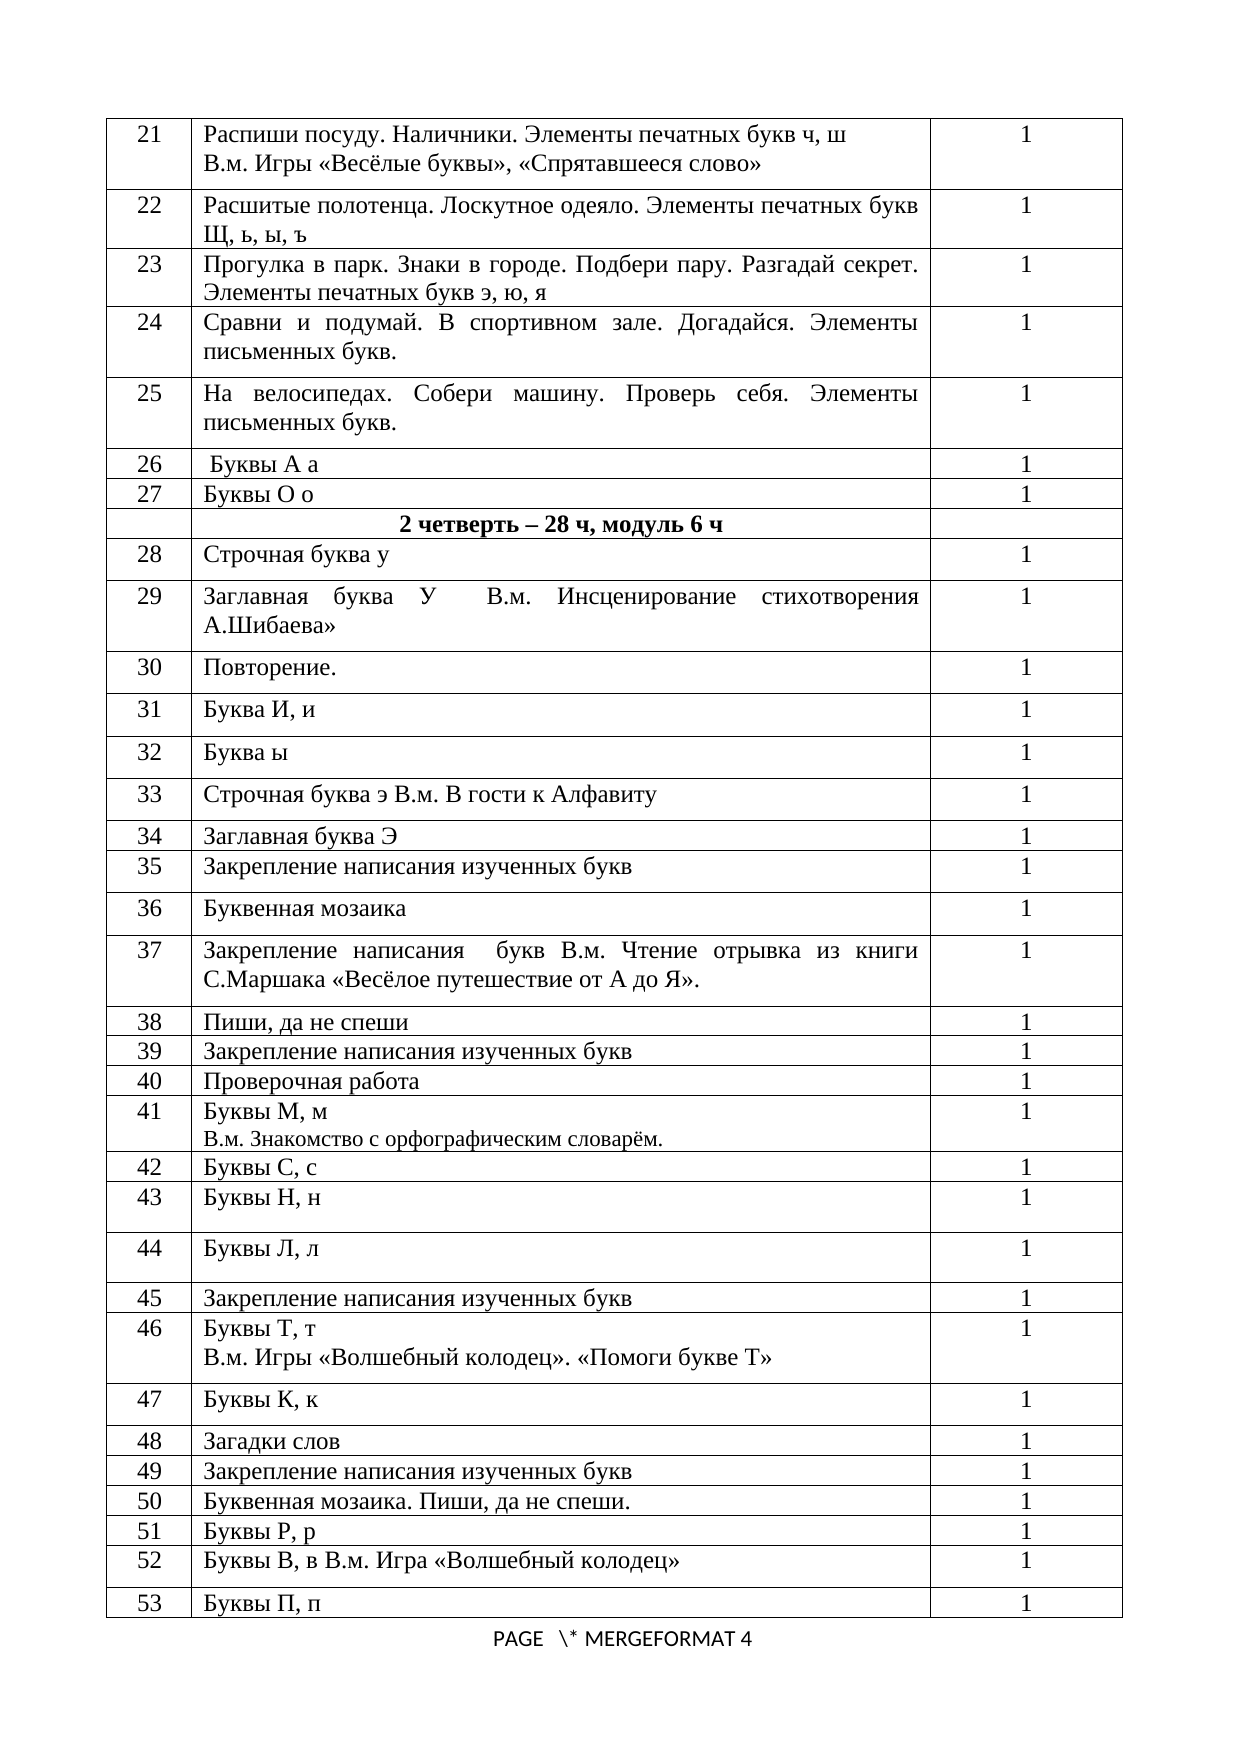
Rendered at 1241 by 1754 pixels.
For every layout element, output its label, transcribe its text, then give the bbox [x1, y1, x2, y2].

table_cell Прогулка в парк. Знаки в городе. Подбери пару. Разгадай секрет. Элементы печатных букв э, ю, я [192, 249, 930, 306]
table_cell 48 [107, 1426, 191, 1455]
table_cell Буквенная мозаика [192, 893, 930, 934]
table_cell 50 [107, 1486, 191, 1515]
table_cell 40 [107, 1066, 191, 1095]
table_cell 44 [107, 1233, 191, 1282]
table_cell Буквы К, к [192, 1384, 930, 1425]
table_cell 24 [107, 307, 191, 377]
table_cell 1 [931, 1007, 1122, 1035]
table_cell 31 [107, 694, 191, 736]
table_cell Сравни и подумай. В спортивном зале. Догадайся. Элементы письменных букв. [192, 307, 930, 377]
table_cell 1 [931, 119, 1122, 189]
table_cell 1 [931, 1233, 1122, 1282]
table_cell 1 [931, 307, 1122, 377]
table_cell 1 [931, 779, 1122, 820]
table_cell 1 [931, 1546, 1122, 1587]
table_cell 1 [931, 378, 1122, 448]
table_cell 23 [107, 249, 191, 306]
table_cell Буквы М, м В.м. Знакомство с орфографическим словарём. [192, 1096, 930, 1151]
table_cell Буквы А а [192, 449, 930, 478]
table_cell 1 [931, 1588, 1122, 1617]
table_cell Расшитые полотенца. Лоскутное одеяло. Элементы печатных букв Щ, ь, ы, ъ [192, 190, 930, 248]
table_cell 1 [931, 821, 1122, 850]
table_cell Буквенная мозаика. Пиши, да не спеши. [192, 1486, 930, 1515]
table_cell 1 [931, 539, 1122, 580]
table_cell Закрепление написания изученных букв [192, 1283, 930, 1312]
table_cell 36 [107, 893, 191, 934]
table_cell 43 [107, 1182, 191, 1232]
table_cell Строчная буква у [192, 539, 930, 580]
table_cell Буква ы [192, 737, 930, 778]
table_cell [107, 509, 191, 538]
table_cell 1 [931, 1152, 1122, 1181]
table_cell 41 [107, 1096, 191, 1151]
table_cell Буквы С, с [192, 1152, 930, 1181]
table_cell Закрепление написания изученных букв [192, 851, 930, 892]
table_cell 25 [107, 378, 191, 448]
table_cell 34 [107, 821, 191, 850]
table_cell 28 [107, 539, 191, 580]
table_cell 46 [107, 1313, 191, 1383]
table_cell 1 [931, 581, 1122, 651]
table_cell 47 [107, 1384, 191, 1425]
table_cell Буквы В, в В.м. Игра «Волшебный колодец» [192, 1546, 930, 1587]
table_cell Пиши, да не спеши [192, 1007, 930, 1035]
table_cell 37 [107, 936, 191, 1006]
table_cell 35 [107, 851, 191, 892]
table_cell 1 [931, 936, 1122, 1006]
table_cell Заглавная буква У В.м. Инсценирование стихотворения А.Шибаева» [192, 581, 930, 651]
table_cell Буква И, и [192, 694, 930, 736]
table_cell 38 [107, 1007, 191, 1035]
table_cell 1 [931, 249, 1122, 306]
table_cell 1 [931, 1036, 1122, 1065]
table_cell 32 [107, 737, 191, 778]
table_cell Закрепление написания букв В.м. Чтение отрывка из книги С.Маршака «Весёлое путешествие от А до Я». [192, 936, 930, 1006]
table_cell 1 [931, 1313, 1122, 1383]
table_cell 33 [107, 779, 191, 820]
table_cell 1 [931, 1456, 1122, 1485]
table_cell Закрепление написания изученных букв [192, 1456, 930, 1485]
table_cell 30 [107, 652, 191, 693]
table_cell 1 [931, 1486, 1122, 1515]
table_cell 2 четверть – 28 ч, модуль 6 ч [192, 509, 930, 538]
table_cell Буквы П, п [192, 1588, 930, 1617]
table_cell На велосипедах. Собери машину. Проверь себя. Элементы письменных букв. [192, 378, 930, 448]
table_cell 1 [931, 1516, 1122, 1544]
table_cell 39 [107, 1036, 191, 1065]
table_cell 1 [931, 694, 1122, 736]
table_cell 1 [931, 851, 1122, 892]
table_cell 21 [107, 119, 191, 189]
table_cell 1 [931, 1384, 1122, 1425]
table_cell 45 [107, 1283, 191, 1312]
table_cell 26 [107, 449, 191, 478]
table_cell 53 [107, 1588, 191, 1617]
table_cell 1 [931, 1066, 1122, 1095]
table_cell 1 [931, 190, 1122, 248]
table_cell 52 [107, 1546, 191, 1587]
table_cell 1 [931, 1426, 1122, 1455]
table_cell 22 [107, 190, 191, 248]
table_cell 27 [107, 479, 191, 508]
table_cell [931, 509, 1122, 538]
table_cell Закрепление написания изученных букв [192, 1036, 930, 1065]
table_cell Буквы Н, н [192, 1182, 930, 1232]
table_cell 1 [931, 652, 1122, 693]
table_cell Буквы О о [192, 479, 930, 508]
table_cell 1 [931, 737, 1122, 778]
table_cell Строчная буква э В.м. В гости к Алфавиту [192, 779, 930, 820]
table_cell 1 [931, 449, 1122, 478]
table_cell Заглавная буква Э [192, 821, 930, 850]
table_cell Повторение. [192, 652, 930, 693]
table_cell 1 [931, 1096, 1122, 1151]
table_cell Буквы Л, л [192, 1233, 930, 1282]
table_cell 1 [931, 893, 1122, 934]
table_cell Распиши посуду. Наличники. Элементы печатных букв ч, ш В.м. Игры «Весёлые буквы», «Спрятавшееся слово» [192, 119, 930, 189]
table_cell 42 [107, 1152, 191, 1181]
table_cell 1 [931, 1182, 1122, 1232]
table_cell Буквы Т, т В.м. Игры «Волшебный колодец». «Помоги букве Т» [192, 1313, 930, 1383]
table_cell 51 [107, 1516, 191, 1544]
table_cell Загадки слов [192, 1426, 930, 1455]
table_cell 49 [107, 1456, 191, 1485]
table_cell Буквы Р, р [192, 1516, 930, 1544]
table_cell 29 [107, 581, 191, 651]
table_cell Проверочная работа [192, 1066, 930, 1095]
table_cell 1 [931, 1283, 1122, 1312]
table_cell 1 [931, 479, 1122, 508]
